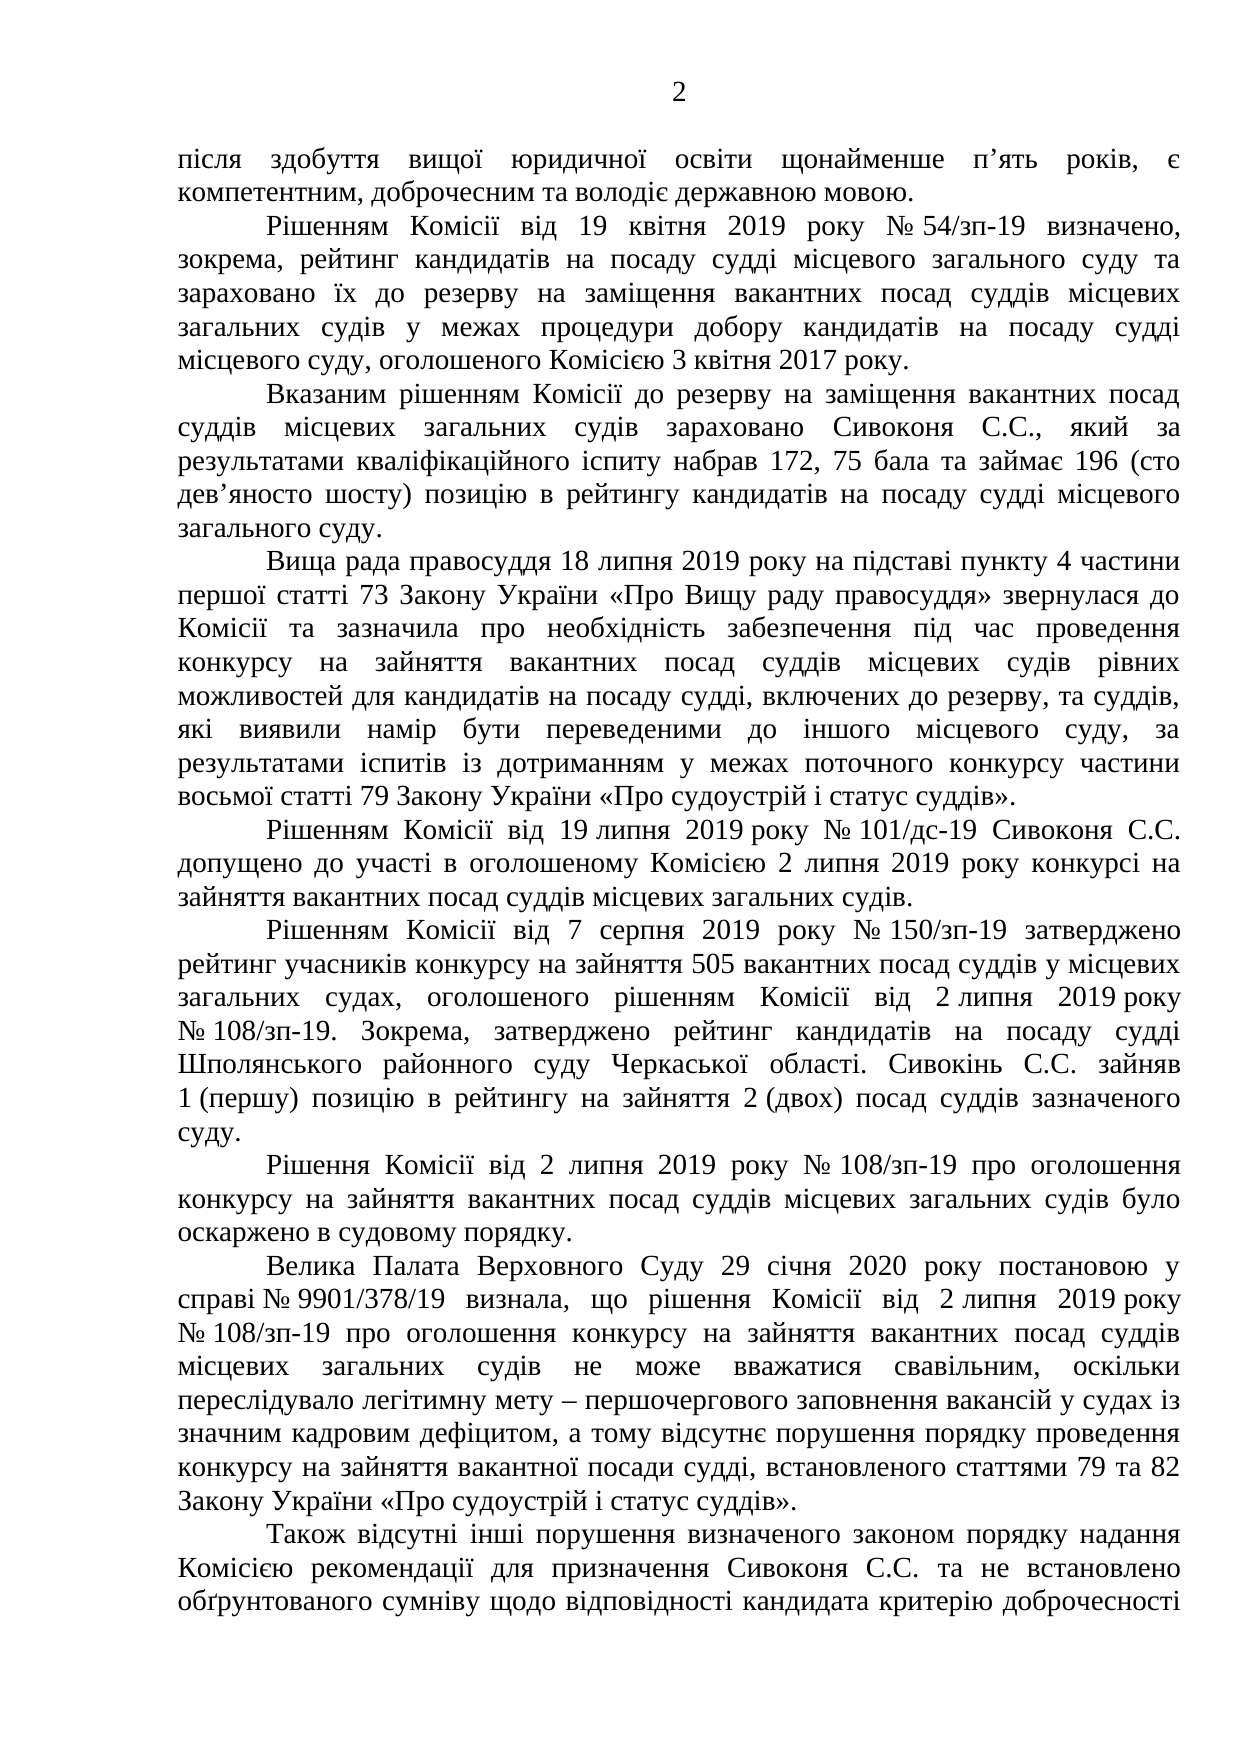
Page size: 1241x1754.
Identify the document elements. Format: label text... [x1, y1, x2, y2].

text Рішенням Комісії від 19 липня 2019 року № 101/дс-19 Сивоконя С.С. допущено до участі в оголошеному Комісією 2 липня 2019 року конкурсі на зайняття вакантних посад суддів місцевих загальних судів. [177, 812, 1181, 912]
text Вища рада правосуддя 18 липня 2019 року на підставі пункту 4 частини першої статті 73 Закону України «Про Вищу раду правосуддя» звернулася до Комісії та зазначила про необхідність забезпечення під час проведення конкурсу на зайняття вакантних посад суддів місцевих судів рівних можливостей для кандидатів на посаду судді, включених до резерву, та суддів, які виявили намір бути переведеними до іншого місцевого суду, за результатами іспитів із дотриманням у межах поточного конкурсу частини восьмої статті 79 Закону України «Про судоустрій і статус суддів». [177, 543, 1181, 812]
text Рішення Комісії від 2 липня 2019 року № 108/зп-19 про оголошення конкурсу на зайняття вакантних посад суддів місцевих загальних судів було оскаржено в судовому порядку. [177, 1147, 1181, 1248]
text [177, 141, 1181, 208]
text Рішенням Комісії від 19 квітня 2019 року № 54/зп-19 визначено, зокрема, рейтинг кандидатів на посаду судді місцевого загального суду та зараховано їх до резерву на заміщення вакантних посад суддів місцевих загальних судів у межах процедури добору кандидатів на посаду судді місцевого суду, оголошеного Комісією 3 квітня 2017 року. [177, 208, 1181, 376]
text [177, 1516, 1181, 1617]
text Велика Палата Верховного Суду 29 січня 2020 року постановою у справі № 9901/378/19 визнала, що рішення Комісії від 2 липня 2019 року № 108/зп-19 про оголошення конкурсу на зайняття вакантних посад суддів місцевих загальних судів не може вважатися свавільним, оскільки переслідувало легітимну мету – першочергового заповнення вакансій у судах із значним кадровим дефіцитом, а тому відсутнє порушення порядку проведення конкурсу на зайняття вакантної посади судді, встановленого статтями 79 та 82 Закону України «Про судоустрій і статус суддів». [177, 1248, 1181, 1516]
text Вказаним рішенням Комісії до резерву на заміщення вакантних посад суддів місцевих загальних судів зараховано Сивоконя С.С., який за результатами кваліфікаційного іспиту набрав 172, 75 бала та займає 196 (сто дев’яносто шосту) позицію в рейтингу кандидатів на посаду судді місцевого загального суду. [177, 376, 1181, 543]
text Рішенням Комісії від 7 серпня 2019 року № 150/зп-19 затверджено рейтинг учасників конкурсу на зайняття 505 вакантних посад суддів у місцевих загальних судах, оголошеного рішенням Комісії від 2 липня 2019 року № 108/зп-19. Зокрема, затверджено рейтинг кандидатів на посаду судді Шполянського районного суду Черкаської області. Сивокінь С.С. зайняв 1 (першу) позицію в рейтингу на зайняття 2 (двох) посад суддів зазначеного суду. [177, 912, 1181, 1147]
